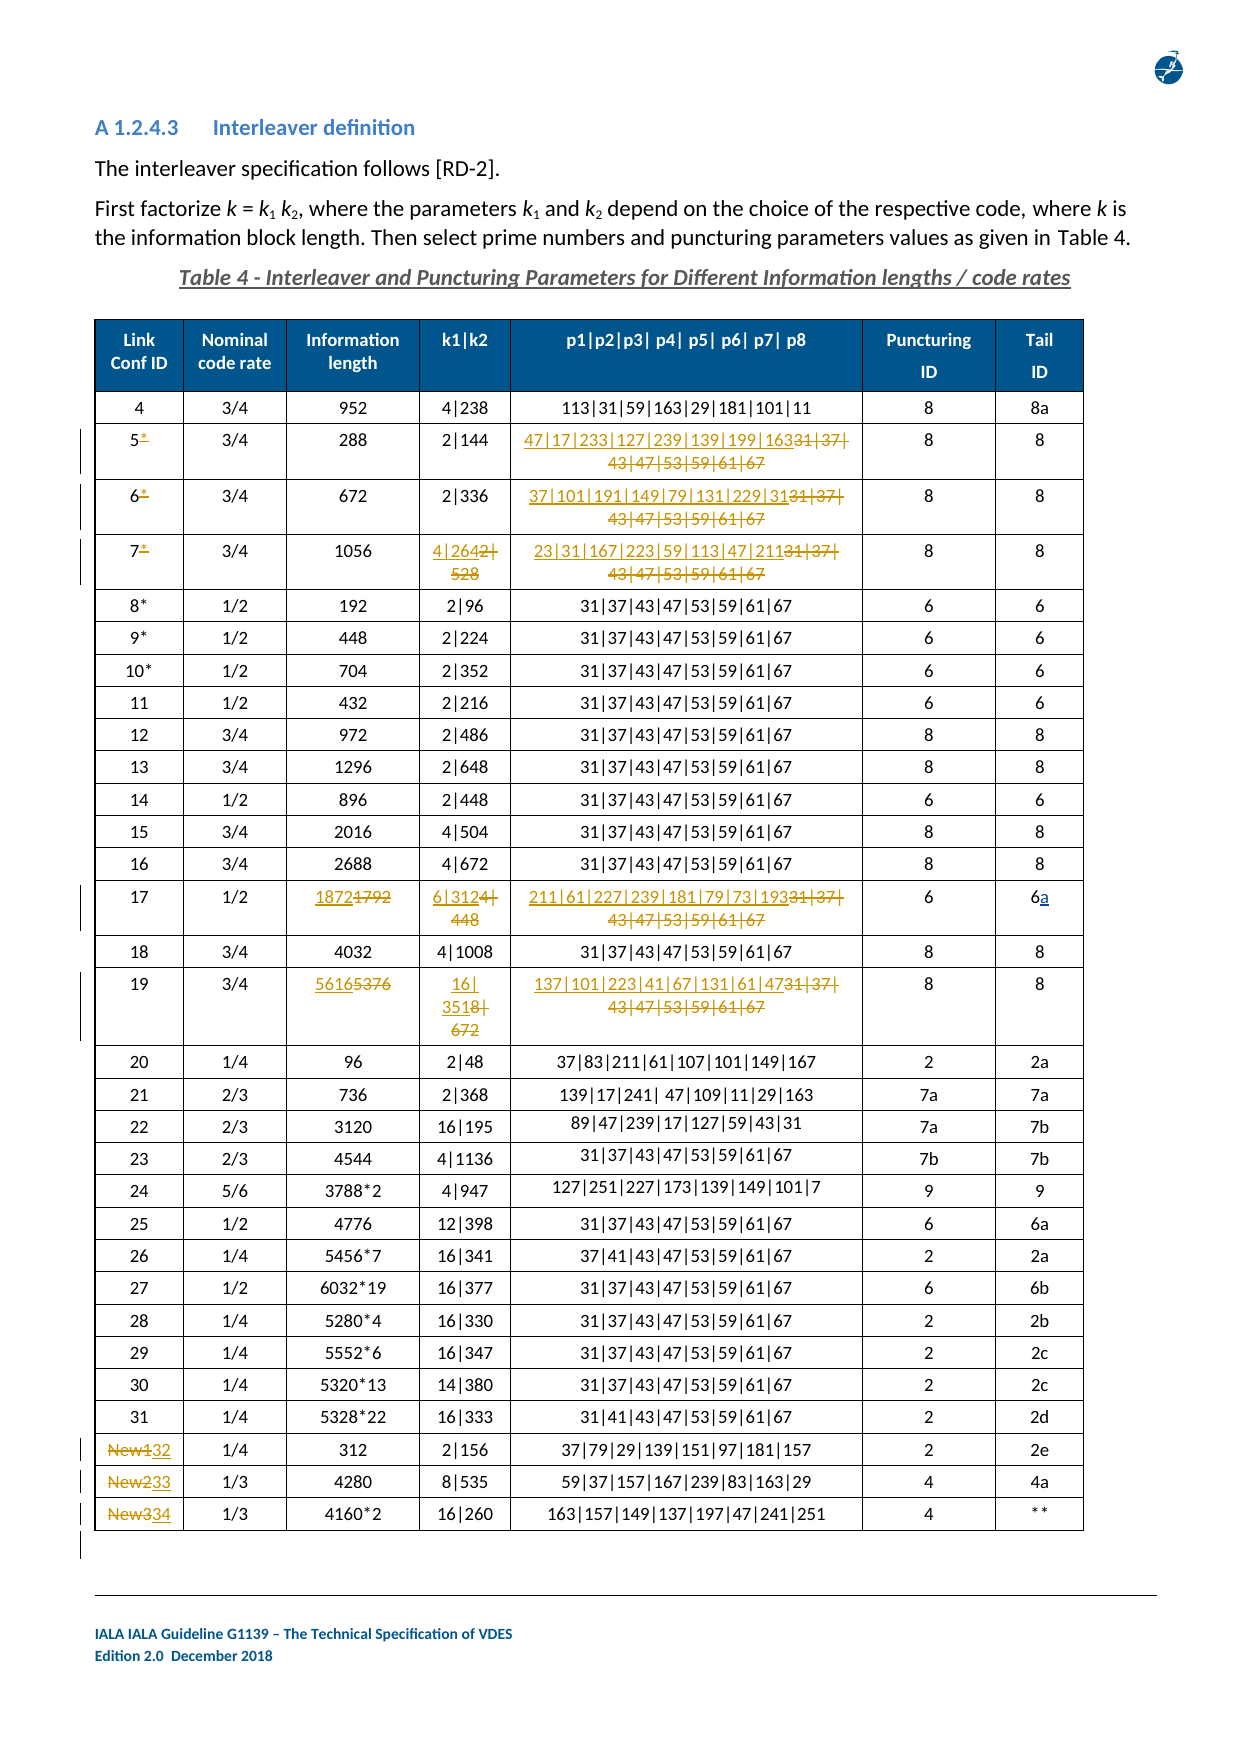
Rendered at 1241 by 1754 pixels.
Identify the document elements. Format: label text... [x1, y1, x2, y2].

table_cell 312 [287, 1434, 419, 1465]
table_cell 8* [96, 590, 183, 621]
table_cell 16|333 [420, 1401, 510, 1433]
table_cell [420, 535, 510, 589]
table_cell 5/6 [184, 1175, 286, 1207]
table_cell 2e [996, 1434, 1083, 1465]
table_cell 1/3 [184, 1466, 286, 1497]
table_cell 24 [96, 1175, 183, 1207]
table_cell 672 [287, 480, 419, 534]
table_cell 31|37|43|47|53|59|61|67 [511, 751, 862, 783]
table_cell 2|48 [420, 1046, 510, 1077]
table_cell 4 [96, 392, 183, 423]
table_cell 14|380 [420, 1369, 510, 1400]
table_cell 19 [96, 968, 183, 1045]
table_cell 16|260 [420, 1498, 510, 1529]
table_cell 31|37|43|47|53|59|61|67 [511, 590, 862, 621]
table_cell 2|96 [420, 590, 510, 621]
table_cell 2|216 [420, 687, 510, 718]
table_cell 1/2 [184, 1208, 286, 1239]
table_header Information length [287, 320, 419, 391]
table_cell 3/4 [184, 535, 286, 589]
table_cell 952 [287, 392, 419, 423]
table_cell 8 [996, 936, 1083, 967]
table_cell 9 [996, 1175, 1083, 1207]
table_cell 7b [996, 1143, 1083, 1174]
table_cell 2b [996, 1305, 1083, 1336]
table_cell 26 [96, 1240, 183, 1271]
table_cell 28 [96, 1305, 183, 1336]
table_cell 1/4 [184, 1434, 286, 1465]
table_cell 7b [863, 1143, 995, 1174]
table_header Nominal code rate [184, 320, 286, 391]
table_cell 11 [96, 687, 183, 718]
table_cell 10* [96, 655, 183, 686]
table_cell 1/2 [184, 784, 286, 815]
table_cell 5552*6 [287, 1337, 419, 1368]
table_cell 448 [287, 622, 419, 653]
table_cell 127|251|227|173|139|149|101|7 [511, 1175, 862, 1207]
text Interleaver definition [94, 113, 1157, 142]
table_cell 8a [996, 392, 1083, 423]
table_cell [420, 968, 510, 1045]
table_cell 31|37|43|47|53|59|61|67 [511, 936, 862, 967]
table_cell 12|398 [420, 1208, 510, 1239]
table_cell 2 [863, 1240, 995, 1271]
table_cell 12 [96, 719, 183, 750]
table_cell 8 [996, 535, 1083, 589]
table_cell 8 [863, 751, 995, 783]
table_cell 736 [287, 1079, 419, 1110]
table_cell 4280 [287, 1466, 419, 1497]
table_cell 2688 [287, 848, 419, 879]
table_cell 16|341 [420, 1240, 510, 1271]
table_cell 2 [863, 1401, 995, 1433]
table_cell 1296 [287, 751, 419, 783]
table_cell [420, 881, 510, 935]
table_cell 3120 [287, 1111, 419, 1142]
table_cell 31|37|43|47|53|59|61|67 [511, 1369, 862, 1400]
table_header Puncturing ID [863, 320, 995, 391]
table_cell 2|224 [420, 622, 510, 653]
table_cell 31|37|43|47|53|59|61|67 [511, 848, 862, 879]
table_cell 31|37|43|47|53|59|61|67 [511, 687, 862, 718]
table_cell 4 [863, 1466, 995, 1497]
table_cell 2|144 [420, 424, 510, 478]
table_cell 31|37|43|47|53|59|61|67 [511, 1272, 862, 1303]
table_cell 3788*2 [287, 1175, 419, 1207]
table_cell 37|83|211|61|107|101|149|167 [511, 1046, 862, 1077]
table_cell 37|79|29|139|151|97|181|157 [511, 1434, 862, 1465]
table_cell 8 [863, 424, 995, 478]
table_cell 8 [996, 848, 1083, 879]
table_cell 6 [863, 1208, 995, 1239]
table_cell 2016 [287, 816, 419, 847]
table_cell 22 [96, 1111, 183, 1142]
table_cell 31|37|43|47|53|59|61|67 [511, 1305, 862, 1336]
table_cell 163|157|149|137|197|47|241|251 [511, 1498, 862, 1529]
table_cell 2|336 [420, 480, 510, 534]
table_cell 23 [96, 1143, 183, 1174]
table_cell 288 [287, 424, 419, 478]
table_cell 8 [863, 480, 995, 534]
table_cell 27 [96, 1272, 183, 1303]
table_cell 21 [96, 1079, 183, 1110]
table_cell 1/2 [184, 1272, 286, 1303]
table_cell 6b [996, 1272, 1083, 1303]
table_cell 3/4 [184, 968, 286, 1045]
table_cell 6 [863, 687, 995, 718]
table_cell 7a [863, 1079, 995, 1110]
table_cell 2|448 [420, 784, 510, 815]
table_cell 113|31|59|163|29|181|101|11 [511, 392, 862, 423]
table_cell 16|377 [420, 1272, 510, 1303]
table_cell 3/4 [184, 480, 286, 534]
text The interleaver specification follows [RD-2]. [94, 154, 1157, 182]
table_cell 3/4 [184, 848, 286, 879]
table_cell 29 [96, 1337, 183, 1368]
table_cell 8 [996, 751, 1083, 783]
table_cell 7b [996, 1111, 1083, 1142]
table_cell 31|37|43|47|53|59|61|67 [511, 1208, 862, 1239]
table_cell 16 [96, 848, 183, 879]
table_header p1|p2|p3| p4| p5| p6| p7| p8 [511, 320, 862, 391]
table_cell 4776 [287, 1208, 419, 1239]
table_cell 6 [863, 784, 995, 815]
table_cell 2 [863, 1046, 995, 1077]
table_cell 59|37|157|167|239|83|163|29 [511, 1466, 862, 1497]
table_cell 2/3 [184, 1143, 286, 1174]
table_cell 6 [863, 1272, 995, 1303]
table_cell 6 [863, 590, 995, 621]
table_cell 6 [996, 687, 1083, 718]
table_cell 1/4 [184, 1046, 286, 1077]
table_cell 20 [96, 1046, 183, 1077]
table_cell 31|37|43|47|53|59|61|67 [511, 1337, 862, 1368]
table_cell 31|37|43|47|53|59|61|67 [511, 719, 862, 750]
table_cell 1/4 [184, 1240, 286, 1271]
table_cell 4 [863, 1498, 995, 1529]
table_cell 25 [96, 1208, 183, 1239]
table_cell 8 [863, 816, 995, 847]
table_cell 6032*19 [287, 1272, 419, 1303]
table_cell 31|41|43|47|53|59|61|67 [511, 1401, 862, 1433]
table_cell 5328*22 [287, 1401, 419, 1433]
table_cell 6 [996, 622, 1083, 653]
table_cell [511, 881, 862, 935]
table_cell 5456*7 [287, 1240, 419, 1271]
table_cell 31|37|43|47|53|59|61|67 [511, 622, 862, 653]
table_cell 13 [96, 751, 183, 783]
table_cell 3/4 [184, 751, 286, 783]
table_cell 89|47|239|17|127|59|43|31 [511, 1111, 862, 1142]
table_cell 6 [996, 590, 1083, 621]
table_cell 14 [96, 784, 183, 815]
table_cell 1/2 [184, 655, 286, 686]
table_cell 1/2 [184, 881, 286, 935]
table_cell 31|37|43|47|53|59|61|67 [511, 816, 862, 847]
table_cell 2|368 [420, 1079, 510, 1110]
table_cell 896 [287, 784, 419, 815]
table_cell 6 [996, 655, 1083, 686]
table_cell 3/4 [184, 392, 286, 423]
table_cell 1/4 [184, 1401, 286, 1433]
text First factorize k = k1 k2, where the parameters k1 and k2 depend on the choice of the respective code, where k is the information block length. Then select prime numbers and puncturing parameters values as given in Table 4. [94, 194, 1157, 251]
table_cell 3/4 [184, 936, 286, 967]
table_cell 5280*4 [287, 1305, 419, 1336]
table_cell 31|37|43|47|53|59|61|67 [511, 1143, 862, 1174]
table_cell 7 [96, 535, 183, 589]
table_cell 18 [96, 936, 183, 967]
table_cell 2|352 [420, 655, 510, 686]
table_cell 432 [287, 687, 419, 718]
table_cell [96, 1434, 183, 1465]
table_cell 1/4 [184, 1369, 286, 1400]
table_cell 2c [996, 1337, 1083, 1368]
table_cell [96, 1498, 183, 1529]
table_cell 2 [863, 1434, 995, 1465]
table_cell 8 [863, 535, 995, 589]
table_cell 9* [96, 622, 183, 653]
table_cell 7a [863, 1111, 995, 1142]
table_cell 5 [96, 424, 183, 478]
table_header Link Conf ID [96, 320, 183, 391]
table_cell 6 [863, 655, 995, 686]
table_cell [511, 480, 862, 534]
table_cell 5320*13 [287, 1369, 419, 1400]
table_cell 4160*2 [287, 1498, 419, 1529]
table_cell 96 [287, 1046, 419, 1077]
table_cell 6 [863, 881, 995, 935]
table_cell 2/3 [184, 1079, 286, 1110]
table_cell 972 [287, 719, 419, 750]
table_cell 2 [863, 1305, 995, 1336]
table_cell 6a [996, 1208, 1083, 1239]
table_cell 1/2 [184, 687, 286, 718]
picture [1123, 0, 1241, 119]
table_cell 4|947 [420, 1175, 510, 1207]
table_cell 8 [996, 968, 1083, 1045]
table_cell 3/4 [184, 719, 286, 750]
table_cell 2/3 [184, 1111, 286, 1142]
table_cell 16|347 [420, 1337, 510, 1368]
table_cell 2d [996, 1401, 1083, 1433]
table_cell 4|238 [420, 392, 510, 423]
table_cell 2c [996, 1369, 1083, 1400]
table_cell 6 [96, 480, 183, 534]
table_cell 1/2 [184, 590, 286, 621]
table_cell 3/4 [184, 424, 286, 478]
table_cell 30 [96, 1369, 183, 1400]
table_cell 16|195 [420, 1111, 510, 1142]
table_cell 2|486 [420, 719, 510, 750]
table_cell 4032 [287, 936, 419, 967]
table_cell 4|504 [420, 816, 510, 847]
table_cell 4a [996, 1466, 1083, 1497]
table_cell [511, 424, 862, 478]
table_cell 37|41|43|47|53|59|61|67 [511, 1240, 862, 1271]
table_cell 2 [863, 1369, 995, 1400]
table_cell 8 [996, 480, 1083, 534]
table_cell [511, 968, 862, 1045]
table_cell 8 [863, 719, 995, 750]
table_cell 1/4 [184, 1337, 286, 1368]
table_cell 8 [863, 968, 995, 1045]
table_cell 4|1136 [420, 1143, 510, 1174]
table_cell 4|1008 [420, 936, 510, 967]
table_cell 2|156 [420, 1434, 510, 1465]
table_cell 1056 [287, 535, 419, 589]
table_cell 2a [996, 1240, 1083, 1271]
table_cell 4|672 [420, 848, 510, 879]
table_header k1|k2 [420, 320, 510, 391]
table_cell 15 [96, 816, 183, 847]
table_cell 1/3 [184, 1498, 286, 1529]
table_cell 139|17|241| 47|109|11|29|163 [511, 1079, 862, 1110]
table_cell 31|37|43|47|53|59|61|67 [511, 655, 862, 686]
table_cell [287, 881, 419, 935]
table_cell 9 [863, 1175, 995, 1207]
table_cell 31 [96, 1401, 183, 1433]
table_cell 8|535 [420, 1466, 510, 1497]
table_cell 6 [996, 881, 1083, 935]
table_cell [96, 1466, 183, 1497]
table_cell 192 [287, 590, 419, 621]
table_cell 8 [996, 424, 1083, 478]
table_cell 16|330 [420, 1305, 510, 1336]
table_cell 8 [996, 719, 1083, 750]
table_cell 7a [996, 1079, 1083, 1110]
table_cell 2|648 [420, 751, 510, 783]
table_cell 3/4 [184, 816, 286, 847]
table_cell 31|37|43|47|53|59|61|67 [511, 784, 862, 815]
table_cell 8 [863, 392, 995, 423]
table_cell [287, 968, 419, 1045]
table_cell 8 [996, 816, 1083, 847]
table_cell 1/4 [184, 1305, 286, 1336]
table_cell 6 [996, 784, 1083, 815]
table_cell 8 [863, 936, 995, 967]
table_cell 6 [863, 622, 995, 653]
text Table 4 - Interleaver and Puncturing Parameters for Different Information lengths / code rates [94, 263, 1157, 291]
table_cell 8 [863, 848, 995, 879]
table_cell 2a [996, 1046, 1083, 1077]
table_cell 1/2 [184, 622, 286, 653]
table_cell 4544 [287, 1143, 419, 1174]
table_cell ** [996, 1498, 1083, 1529]
table_cell 704 [287, 655, 419, 686]
table_cell 17 [96, 881, 183, 935]
table_cell [511, 535, 862, 589]
table_cell 2 [863, 1337, 995, 1368]
table_header Tail ID [996, 320, 1083, 391]
